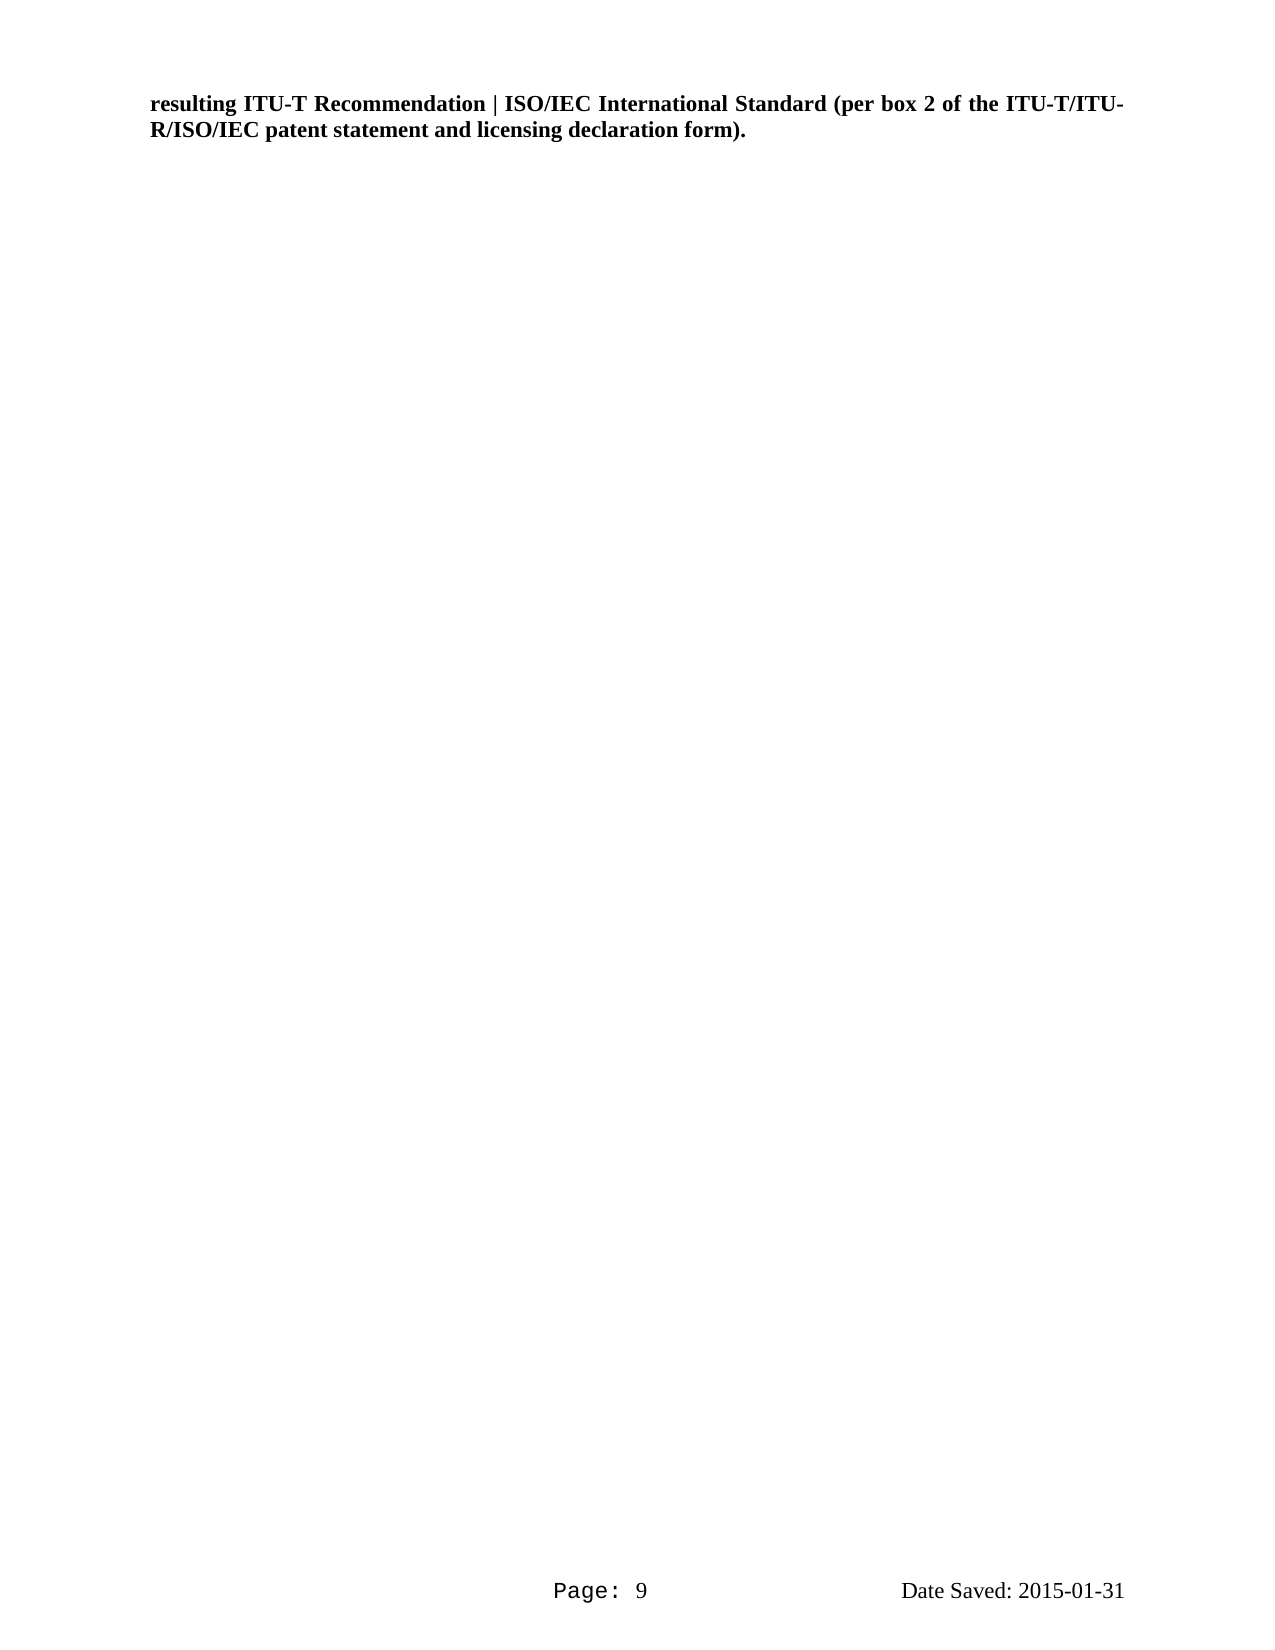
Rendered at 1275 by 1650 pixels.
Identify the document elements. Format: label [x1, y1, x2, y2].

text [150, 90, 1125, 143]
